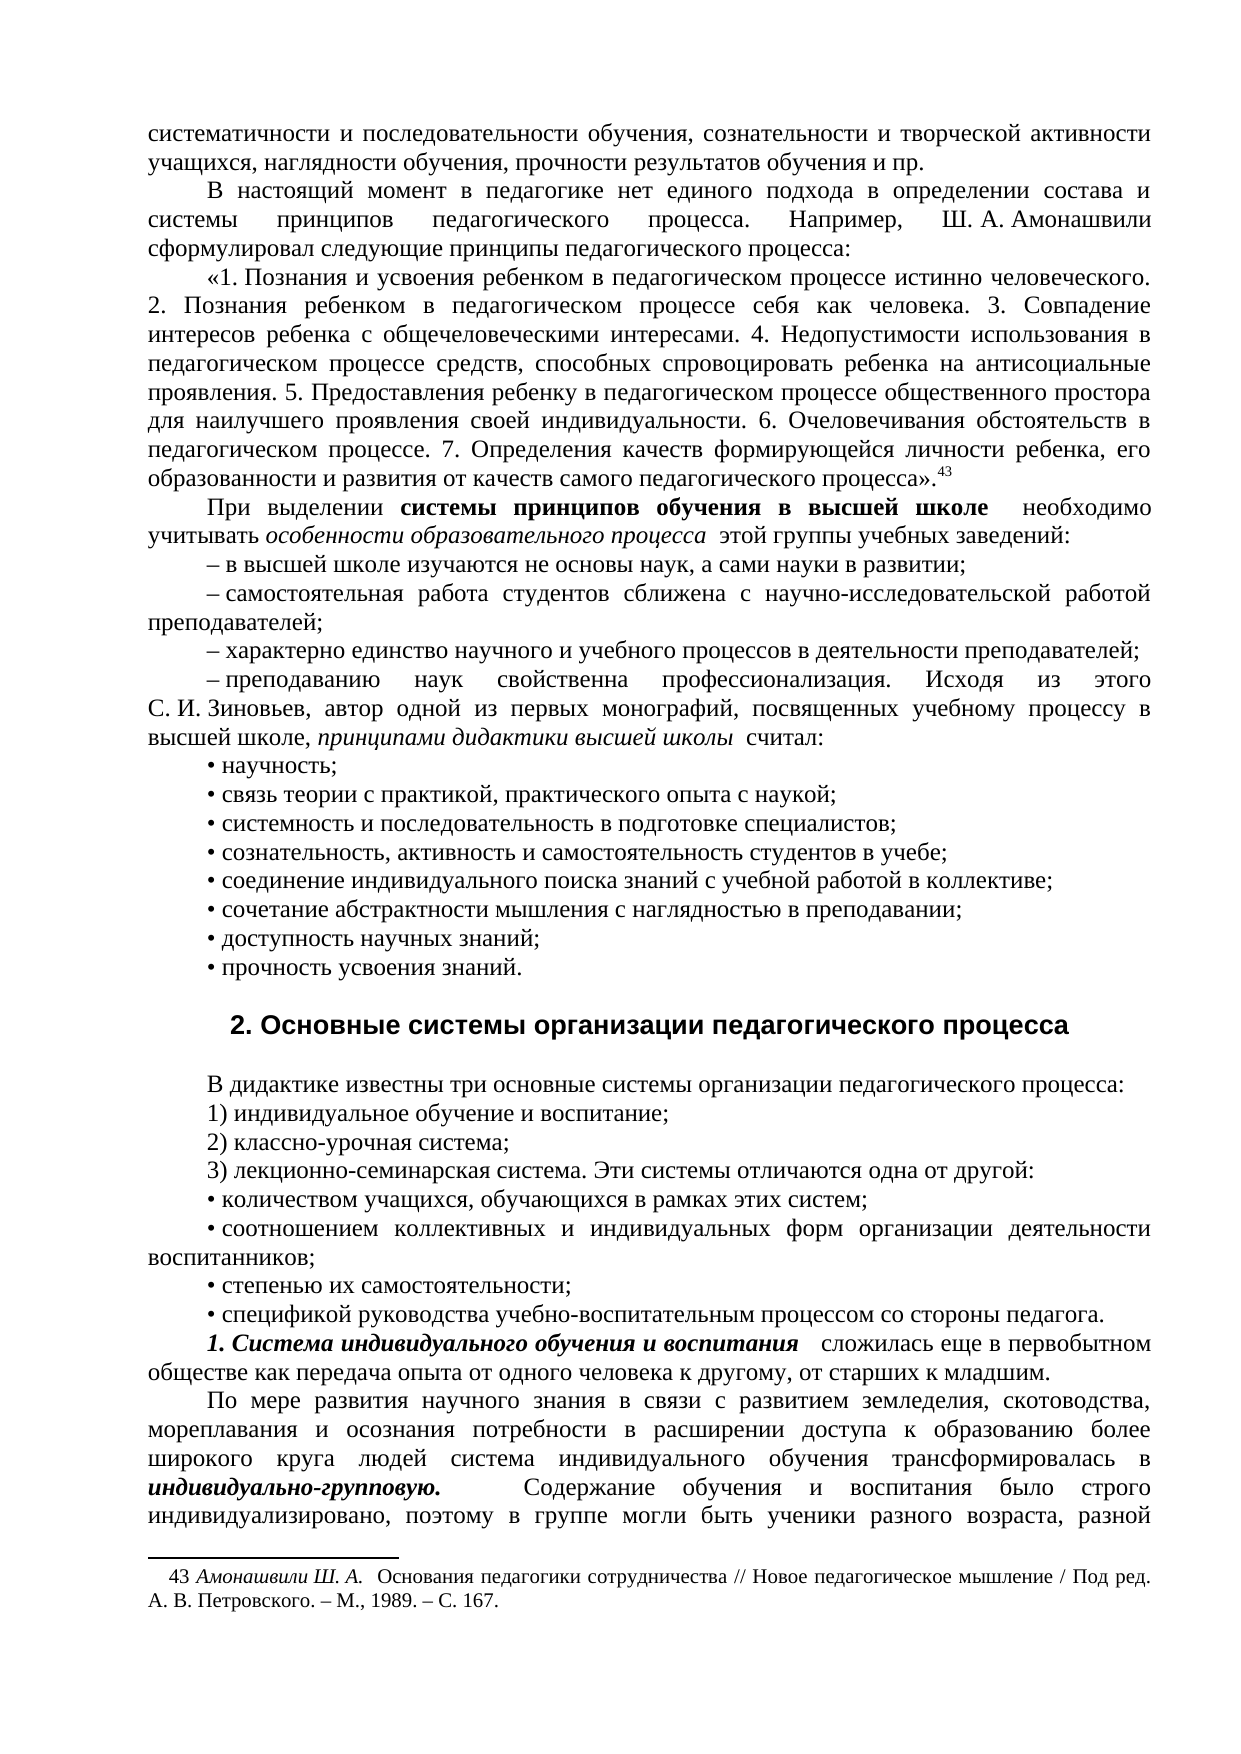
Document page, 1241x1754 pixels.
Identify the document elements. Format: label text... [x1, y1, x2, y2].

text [148, 118, 1152, 176]
text 3) лекционно-семинарская система. Эти системы отличаются одна от другой: [148, 1156, 1152, 1184]
text В настоящий момент в педагогике нет единого подхода в определении состава и системы принципов педагогического процесса. Например, Ш. А. Амонашвили сформулировал следующие принципы педагогического процесса: [148, 176, 1152, 262]
text • спецификой руководства учебно-воспитательным процессом со стороны педагога. [148, 1299, 1152, 1328]
text – характерно единство научного и учебного процессов в деятельности преподавателей; [148, 636, 1152, 664]
text • количеством учащихся, обучающихся в рамках этих систем; [148, 1184, 1152, 1213]
text • соотношением коллективных и индивидуальных форм организации деятельности воспитанников; [148, 1213, 1152, 1271]
text • прочность усвоения знаний. [148, 952, 1152, 981]
text • сознательность, активность и самостоятельность студентов в учебе; [148, 837, 1152, 866]
text При выделении системы принципов обучения в высшей школе необходимо учитывать особенности образовательного процесса этой группы учебных заведений: [148, 492, 1152, 549]
subtitle 2. Основные системы организации педагогического процесса [148, 1009, 1152, 1041]
text • сочетание абстрактности мышления с наглядностью в преподавании; [148, 894, 1152, 923]
text В дидактике известны три основные системы организации педагогического процесса: [148, 1069, 1152, 1098]
text «1. Познания и усвоения ребенком в педагогическом процессе истинно человеческого. 2. Познания ребенком в педагогическом процессе себя как человека. 3. Совпадение интересов ребенка с общечеловеческими интересами. 4. Недопустимости использования в педагогическом процессе средств, способных спровоцировать ребенка на антисоциальные проявления. 5. Предоставления ребенку в педагогическом процессе общественного простора для наилучшего проявления своей индивидуальности. 6. Очеловечивания обстоятельств в педагогическом процессе. 7. Определения качеств формирующейся личности ребенка, его образованности и развития от качеств самого педагогического процесса». [148, 262, 1152, 492]
text • связь теории с практикой, практического опыта с наукой; [148, 779, 1152, 808]
text 1) индивидуальное обучение и воспитание; [148, 1098, 1152, 1127]
text • системность и последовательность в подготовке специалистов; [148, 808, 1152, 837]
text • научность; [148, 751, 1152, 779]
text 2) классно-урочная система; [148, 1127, 1152, 1156]
text • доступность научных знаний; [148, 923, 1152, 952]
text – в высшей школе изучаются не основы наук, а сами науки в развитии; [148, 549, 1152, 578]
text • соединение индивидуального поиска знаний с учебной работой в коллективе; [148, 866, 1152, 894]
text – преподаванию наук свойственна профессионализация. Исходя из этого С. И. Зиновьев, автор одной из первых монографий, посвященных учебному процессу в высшей школе, принципами дидактики высшей школы считал: [148, 664, 1152, 751]
text • степенью их самостоятельности; [148, 1271, 1152, 1299]
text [148, 1386, 1152, 1529]
text 1. Система индивидуального обучения и воспитания сложилась еще в первобытном обществе как передача опыта от одного человека к другому, от старших к младшим. [148, 1328, 1152, 1386]
text – самостоятельная работа студентов сближена с научно-исследовательской работой преподавателей; [148, 578, 1152, 636]
